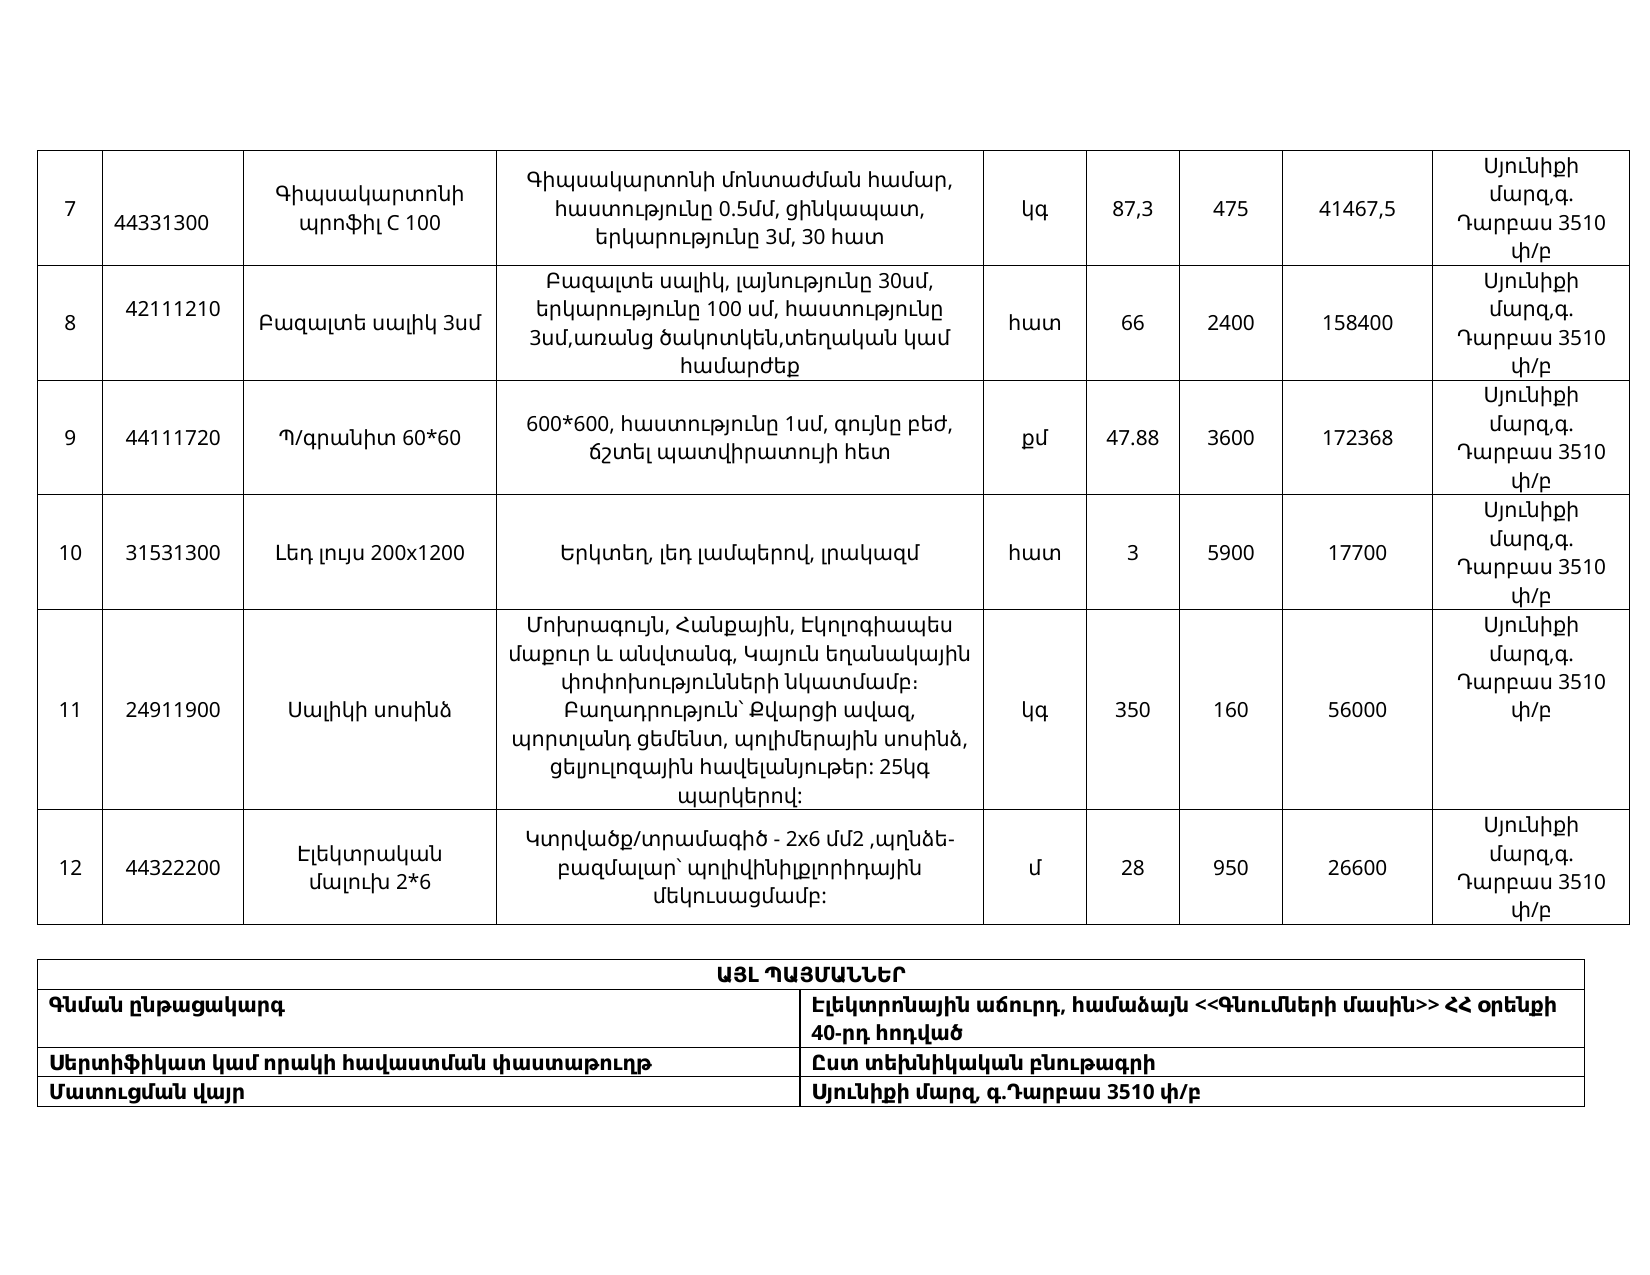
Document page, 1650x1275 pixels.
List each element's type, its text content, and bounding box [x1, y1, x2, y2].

table_cell 87,3 [1087, 151, 1179, 265]
table_cell Բազալտե սալիկ 3սմ [244, 266, 496, 379]
table_cell Երկտեղ, լեդ լամպերով, լրակազմ [497, 495, 983, 609]
table_cell 3600 [1180, 381, 1282, 494]
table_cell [1433, 151, 1629, 265]
table_cell Էլեկտրոնային աճուրդ, համաձայն <<Գնումների մասին>> ՀՀ օրենքի 40-րդ հոդված [801, 990, 1584, 1047]
table_header ԱՅԼ ՊԱՅՄԱՆՆԵՐ [38, 960, 1584, 989]
table_cell 28 [1087, 810, 1179, 924]
table_cell մ [984, 810, 1086, 924]
table_cell 600*600, հաստությունը 1սմ, գույնը բեժ, ճշտել պատվիրատույի հետ [497, 381, 983, 494]
table_cell 475 [1180, 151, 1282, 265]
table_cell Գիպսակարտոնի պրոֆիլ C 100 [244, 151, 496, 265]
table_cell 10 [38, 495, 102, 609]
table_cell Սյունիքի մարզ,գ. Դարբաս 3510 փ/բ [1433, 610, 1629, 809]
table_cell Գիպսակարտոնի մոնտաժման համար, հաստությունը 0.5մմ, ցինկապատ, երկարությունը 3մ, 30 հատ [497, 151, 983, 265]
table_cell Սյունիքի մարզ,գ. Դարբաս 3510 փ/բ [1433, 381, 1629, 494]
table_cell 9 [38, 381, 102, 494]
table_cell 66 [1087, 266, 1179, 379]
table_cell Պ/գրանիտ 60*60 [244, 381, 496, 494]
table_cell Մոխրագույն, Հանքային, Էկոլոգիապես մաքուր և անվտանգ, Կայուն եղանակային փոփոխությունների նկատմամբ։ Բաղադրություն՝ Քվարցի ավազ, պորտլանդ ցեմենտ, պոլիմերային սոսինձ, ցելյուլոզային հավելանյութեր: 25կգ պարկերով: [497, 610, 983, 809]
table_cell 42111210 [103, 266, 243, 379]
table_cell հատ [984, 495, 1086, 609]
table_cell Սյունիքի մարզ,գ. Դարբաս 3510 փ/բ [1433, 495, 1629, 609]
table_cell Սալիկի սոսինձ [244, 610, 496, 809]
table_cell Սյունիքի մարզ,գ. Դարբաս 3510 փ/բ [1433, 810, 1629, 924]
table_cell 41467,5 [1283, 151, 1432, 265]
table_cell 56000 [1283, 610, 1432, 809]
table_cell 5900 [1180, 495, 1282, 609]
table_cell 26600 [1283, 810, 1432, 924]
table_cell Էլեկտրական մալուխ 2*6 [244, 810, 496, 924]
table_cell 47.88 [1087, 381, 1179, 494]
table_cell 31531300 [103, 495, 243, 609]
table_cell 158400 [1283, 266, 1432, 379]
table_cell կգ [984, 610, 1086, 809]
table_cell Սյունիքի մարզ, գ.Դարբաս 3510 փ/բ [801, 1077, 1584, 1106]
table_cell կգ [984, 151, 1086, 265]
table_cell 950 [1180, 810, 1282, 924]
table_cell Ըստ տեխնիկական բնութագրի [801, 1048, 1584, 1076]
table_cell 160 [1180, 610, 1282, 809]
table_cell 7 [38, 151, 102, 265]
table_cell հատ [984, 266, 1086, 379]
table_cell 172368 [1283, 381, 1432, 494]
table_cell Գնման ընթացակարգ [38, 990, 799, 1047]
table_cell 3 [1087, 495, 1179, 609]
table_cell Մատուցման վայր [38, 1077, 799, 1106]
table_cell 2400 [1180, 266, 1282, 379]
table_cell Սերտիֆիկատ կամ որակի հավաստման փաստաթուղթ [38, 1048, 799, 1076]
table_cell Լեդ լույս 200x1200 [244, 495, 496, 609]
table_cell 17700 [1283, 495, 1432, 609]
table_cell 8 [38, 266, 102, 379]
table_cell 44111720 [103, 381, 243, 494]
table_cell Կտրվածք/տրամագիծ - 2x6 մմ2 ,պղնձե-բազմալար՝ պոլիվինիլքլորիդային մեկուսացմամբ: [497, 810, 983, 924]
table_cell 12 [38, 810, 102, 924]
table_cell Սյունիքի մարզ,գ. Դարբաս 3510 փ/բ [1433, 266, 1629, 379]
table_cell 24911900 [103, 610, 243, 809]
table_cell Բազալտե սալիկ, լայնությունը 30սմ, երկարությունը 100 սմ, հաստությունը 3սմ,առանց ծակոտկեն,տեղական կամ համարժեք [497, 266, 983, 379]
table_cell 44331300 [103, 151, 243, 265]
table_cell 11 [38, 610, 102, 809]
table_cell քմ [984, 381, 1086, 494]
table_cell 44322200 [103, 810, 243, 924]
table_cell 350 [1087, 610, 1179, 809]
